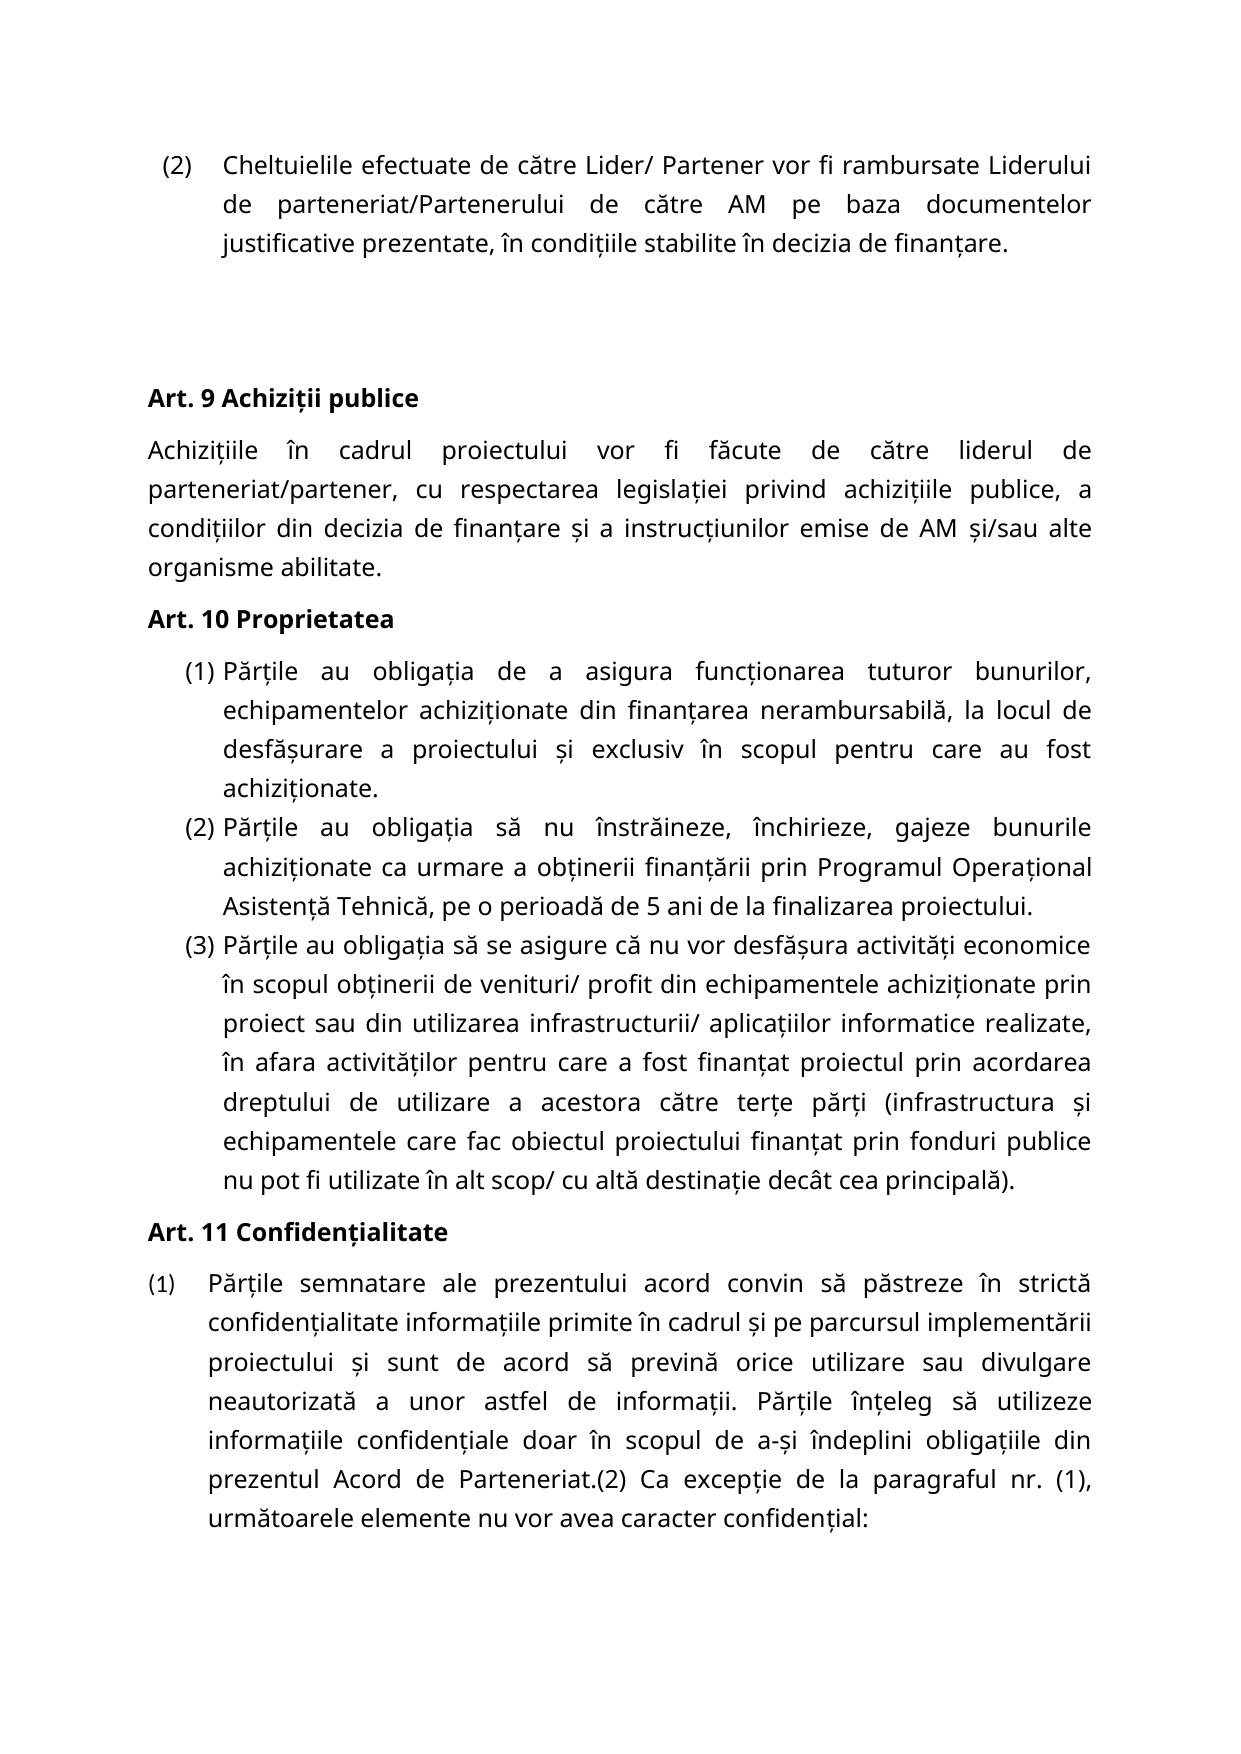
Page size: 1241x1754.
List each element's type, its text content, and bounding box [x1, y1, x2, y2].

list Părţile au obligaţia să nu înstrăineze, închirieze, gajeze bunurile achiziţionate ca urmare a obţinerii finanţării prin Programul Operațional Asistenţă Tehnică, pe o perioadă de 5 ani de la finalizarea proiectului. [185, 810, 1093, 922]
text Art. 9 Achiziții publice [148, 381, 1093, 415]
list Părţile au obligaţia de a asigura funcţionarea tuturor bunurilor, echipamentelor achiziţionate din finanţarea nerambursabilă, la locul de desfăşurare a proiectului şi exclusiv în scopul pentru care au fost achiziţionate. [185, 653, 1093, 805]
text Art. 10 Proprietatea [148, 602, 1093, 636]
text Art. 11 Confidențialitate [148, 1214, 1093, 1248]
list Părţile au obligaţia să se asigure că nu vor desfăşura activităţi economice în scopul obţinerii de venituri/ profit din echipamentele achiziţionate prin proiect sau din utilizarea infrastructurii/ aplicaţiilor informatice realizate, în afara activităţilor pentru care a fost finanţat proiectul prin acordarea dreptului de utilizare a acestora către terţe părţi (infrastructura şi echipamentele care fac obiectul proiectului finanţat prin fonduri publice nu pot fi utilizate în alt scop/ cu altă destinaţie decât cea principală). [185, 928, 1093, 1197]
list Cheltuielile efectuate de către Lider/ Partener vor fi rambursate Liderului de parteneriat/Partenerului de către AM pe baza documentelor justificative prezentate, în condițiile stabilite în decizia de finanțare. [162, 148, 1093, 260]
text Achiziţiile în cadrul proiectului vor fi făcute de către liderul de parteneriat/partener, cu respectarea legislației privind achizițiile publice, a condiţiilor din decizia de finanţare şi a instrucţiunilor emise de AM și/sau alte organisme abilitate. [148, 433, 1093, 584]
list Părţile semnatare ale prezentului acord convin să păstreze în strictă confidenţialitate informaţiile primite în cadrul şi pe parcursul implementării proiectului şi sunt de acord să prevină orice utilizare sau divulgare neautorizată a unor astfel de informaţii. Părțile înțeleg să utilizeze informaţiile confidenţiale doar în scopul de a-şi îndeplini obligaţiile din prezentul Acord de Parteneriat.(2) Ca excepție de la paragraful nr. (1), următoarele elemente nu vor avea caracter confidențial: [148, 1266, 1093, 1535]
